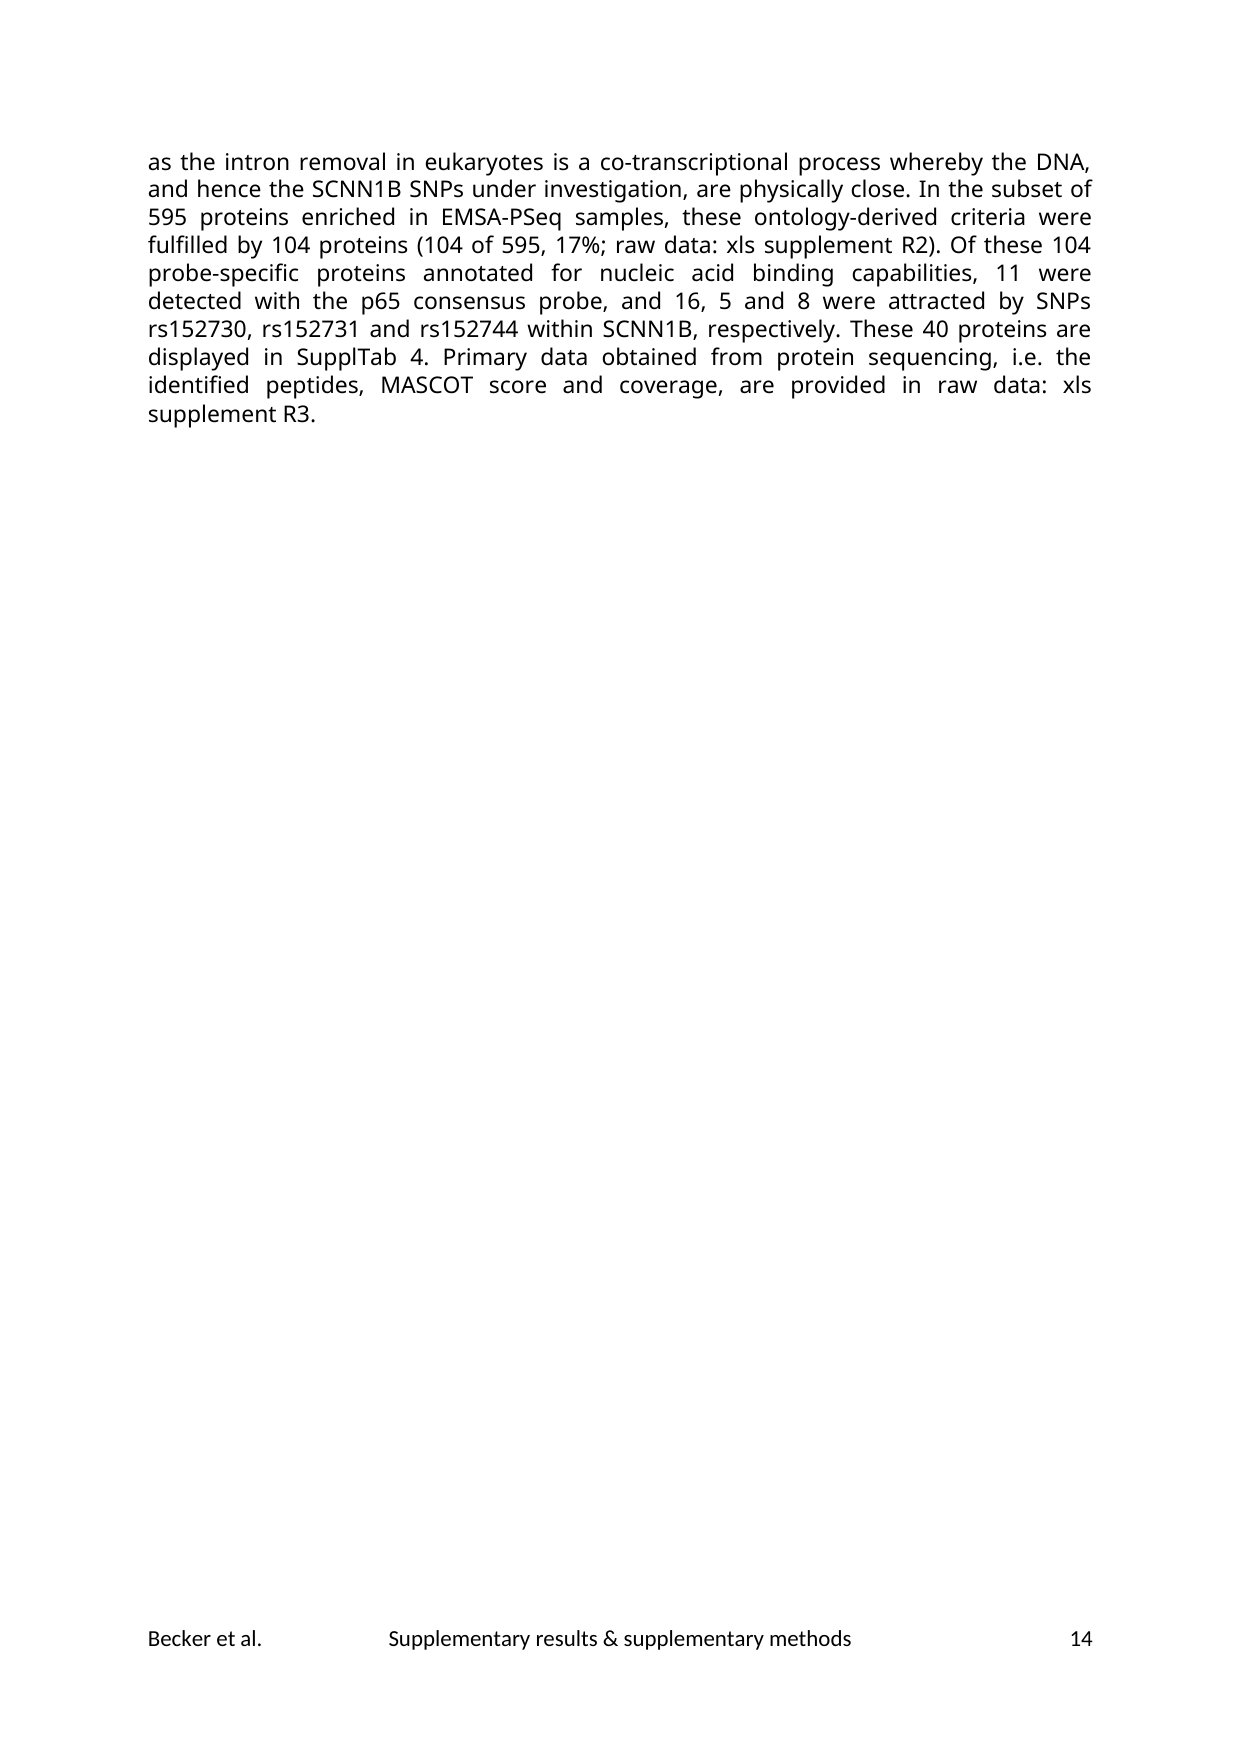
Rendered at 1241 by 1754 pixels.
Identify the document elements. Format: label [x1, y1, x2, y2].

text [148, 148, 1093, 429]
